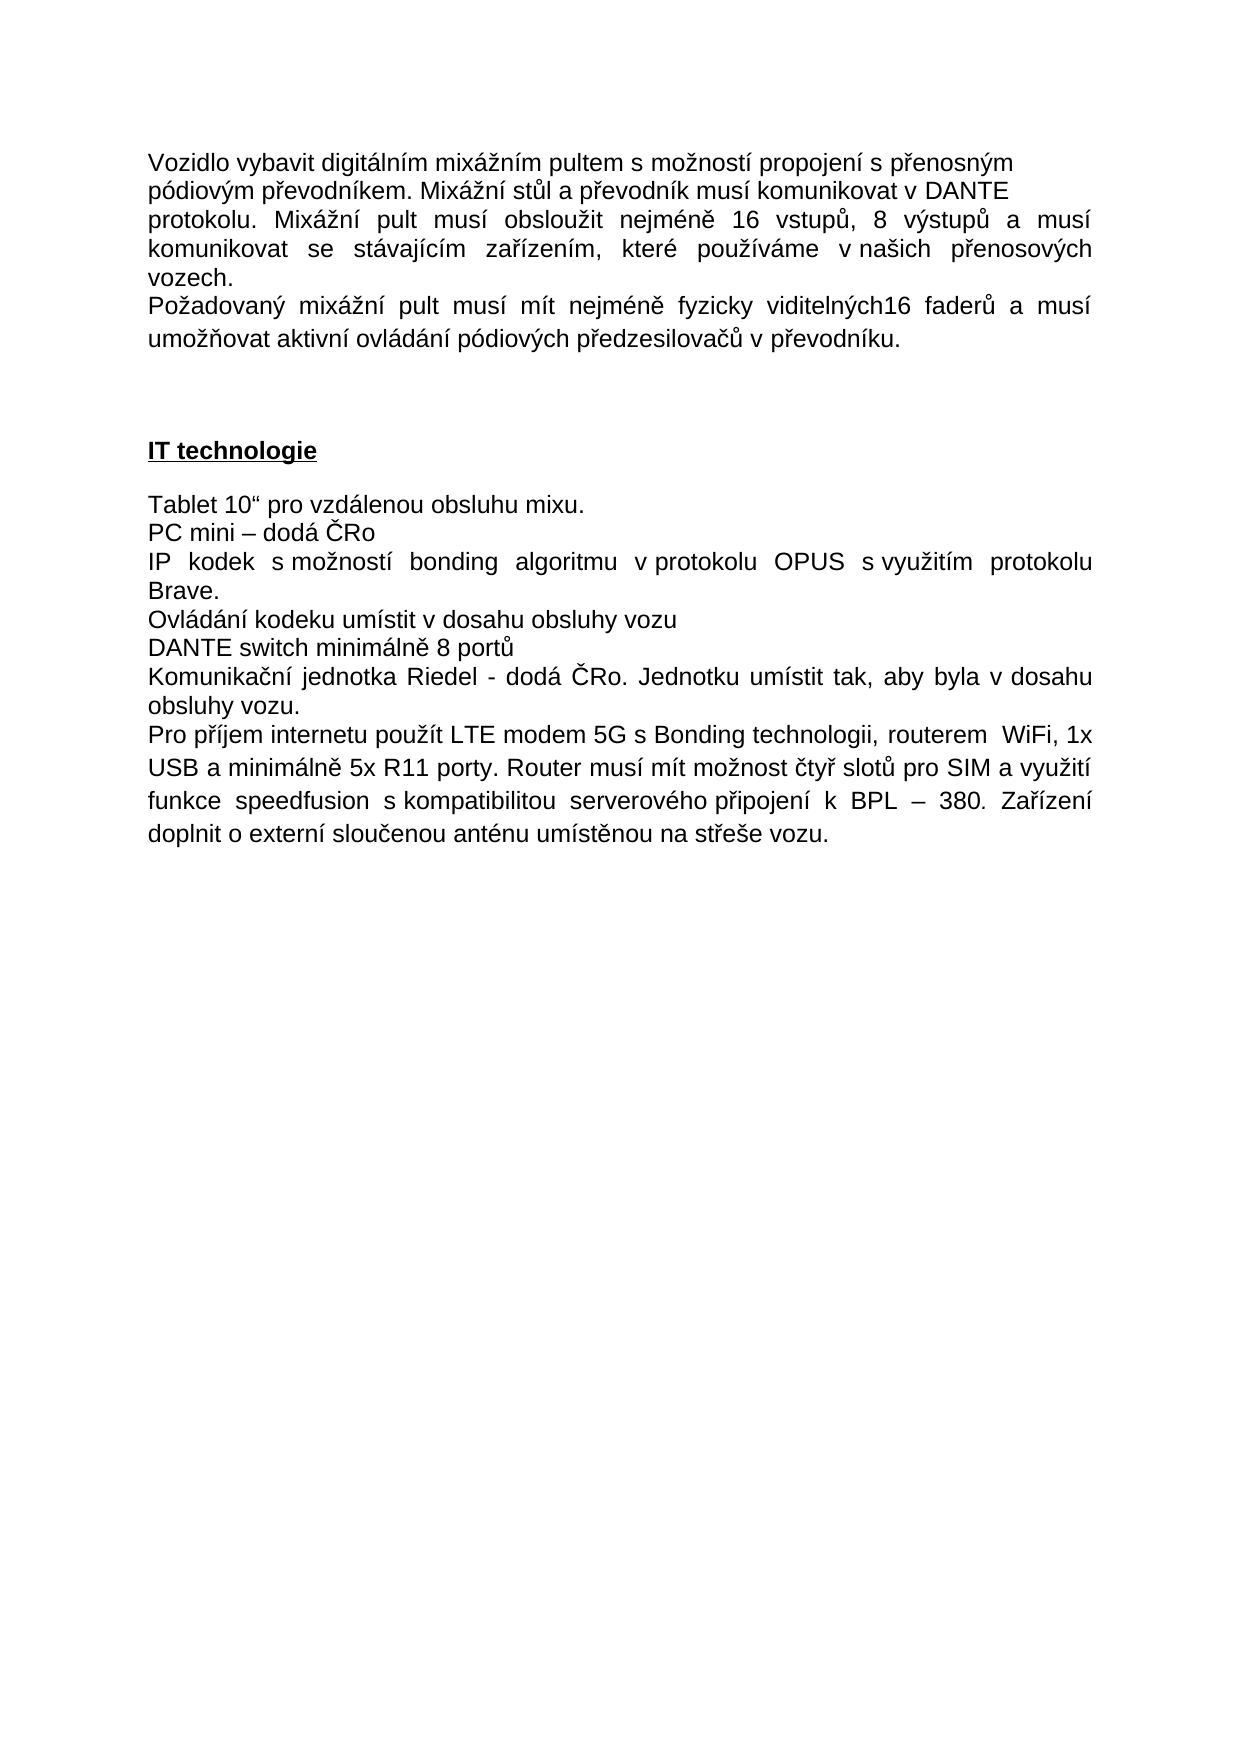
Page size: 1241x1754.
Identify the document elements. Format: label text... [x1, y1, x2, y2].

text Vozidlo vybavit digitálním mixážním pultem s možností propojení s přenosným [148, 148, 1093, 176]
text Tablet 10“ pro vzdálenou obsluhu mixu. [148, 489, 1093, 518]
text pódiovým převodníkem. Mixážní stůl a převodník musí komunikovat v DANTE [148, 176, 1093, 205]
text protokolu. Mixážní pult musí obsloužit nejméně 16 vstupů, 8 výstupů a musí komunikovat se stávajícím zařízením, které používáme v našich přenosových vozech. [148, 205, 1093, 291]
text Ovládání kodeku umístit v dosahu obsluhy vozu [148, 604, 1093, 633]
text PC mini – dodá ČRo [148, 518, 1093, 547]
text IP kodek s možností bonding algoritmu v protokolu OPUS s využitím protokolu Brave. [148, 547, 1093, 604]
text Pro příjem internetu použít LTE modem 5G s Bonding technologii, routerem WiFi, 1x USB a minimálně 5x R11 porty. Router musí mít možnost čtyř slotů pro SIM a využití funkce speedfusion s kompatibilitou serverového připojení k BPL – 380. Zařízení doplnit o externí sloučenou anténu umístěnou na střeše vozu. [148, 719, 1093, 847]
text Komunikační jednotka Riedel - dodá ČRo. Jednotku umístit tak, aby byla v dosahu obsluhy vozu. [148, 662, 1093, 719]
text IT technologie [148, 436, 1093, 464]
text Požadovaný mixážní pult musí mít nejméně fyzicky viditelných16 faderů a musí umožňovat aktivní ovládání pódiových předzesilovačů v převodníku. [148, 291, 1093, 353]
text DANTE switch minimálně 8 portů [148, 633, 1093, 662]
